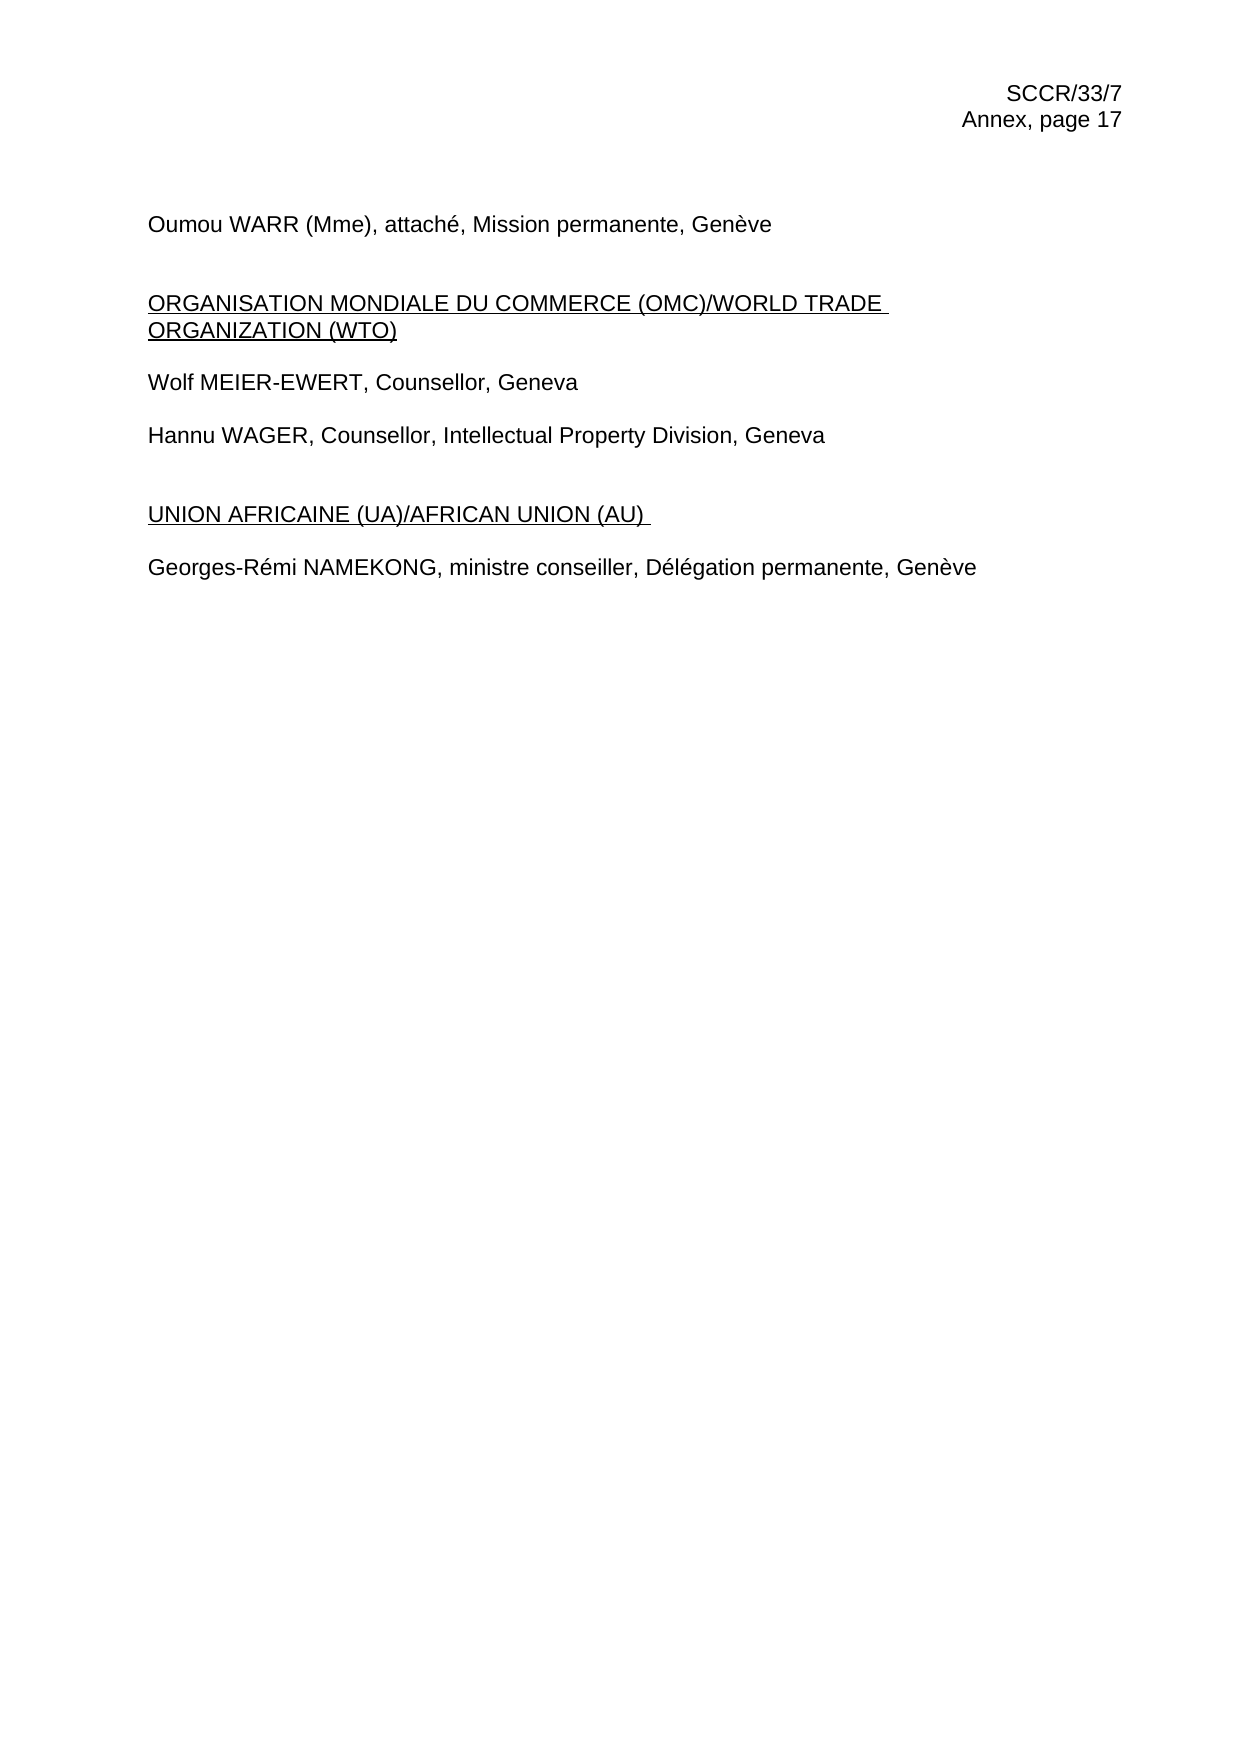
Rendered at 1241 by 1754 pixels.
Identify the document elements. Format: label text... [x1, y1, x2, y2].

text Georges-Rémi NAMEKONG, ministre conseiller, Délégation permanente, Genève [148, 554, 1122, 580]
text ORGANIZATION (WTO) [148, 317, 1122, 343]
text Oumou WARR (Mme), attaché, Mission permanente, Genève [148, 211, 1122, 238]
text Hannu WAGER, Counsellor, Intellectual Property Division, Geneva [148, 422, 1122, 448]
text ORGANISATION MONDIALE DU COMMERCE (OMC)/WORLD TRADE [148, 290, 1122, 317]
text Wolf MEIER-EWERT, Counsellor, Geneva [148, 369, 1122, 396]
text UNION AFRICAINE (UA)/AFRICAN UNION (AU) [148, 501, 1122, 527]
